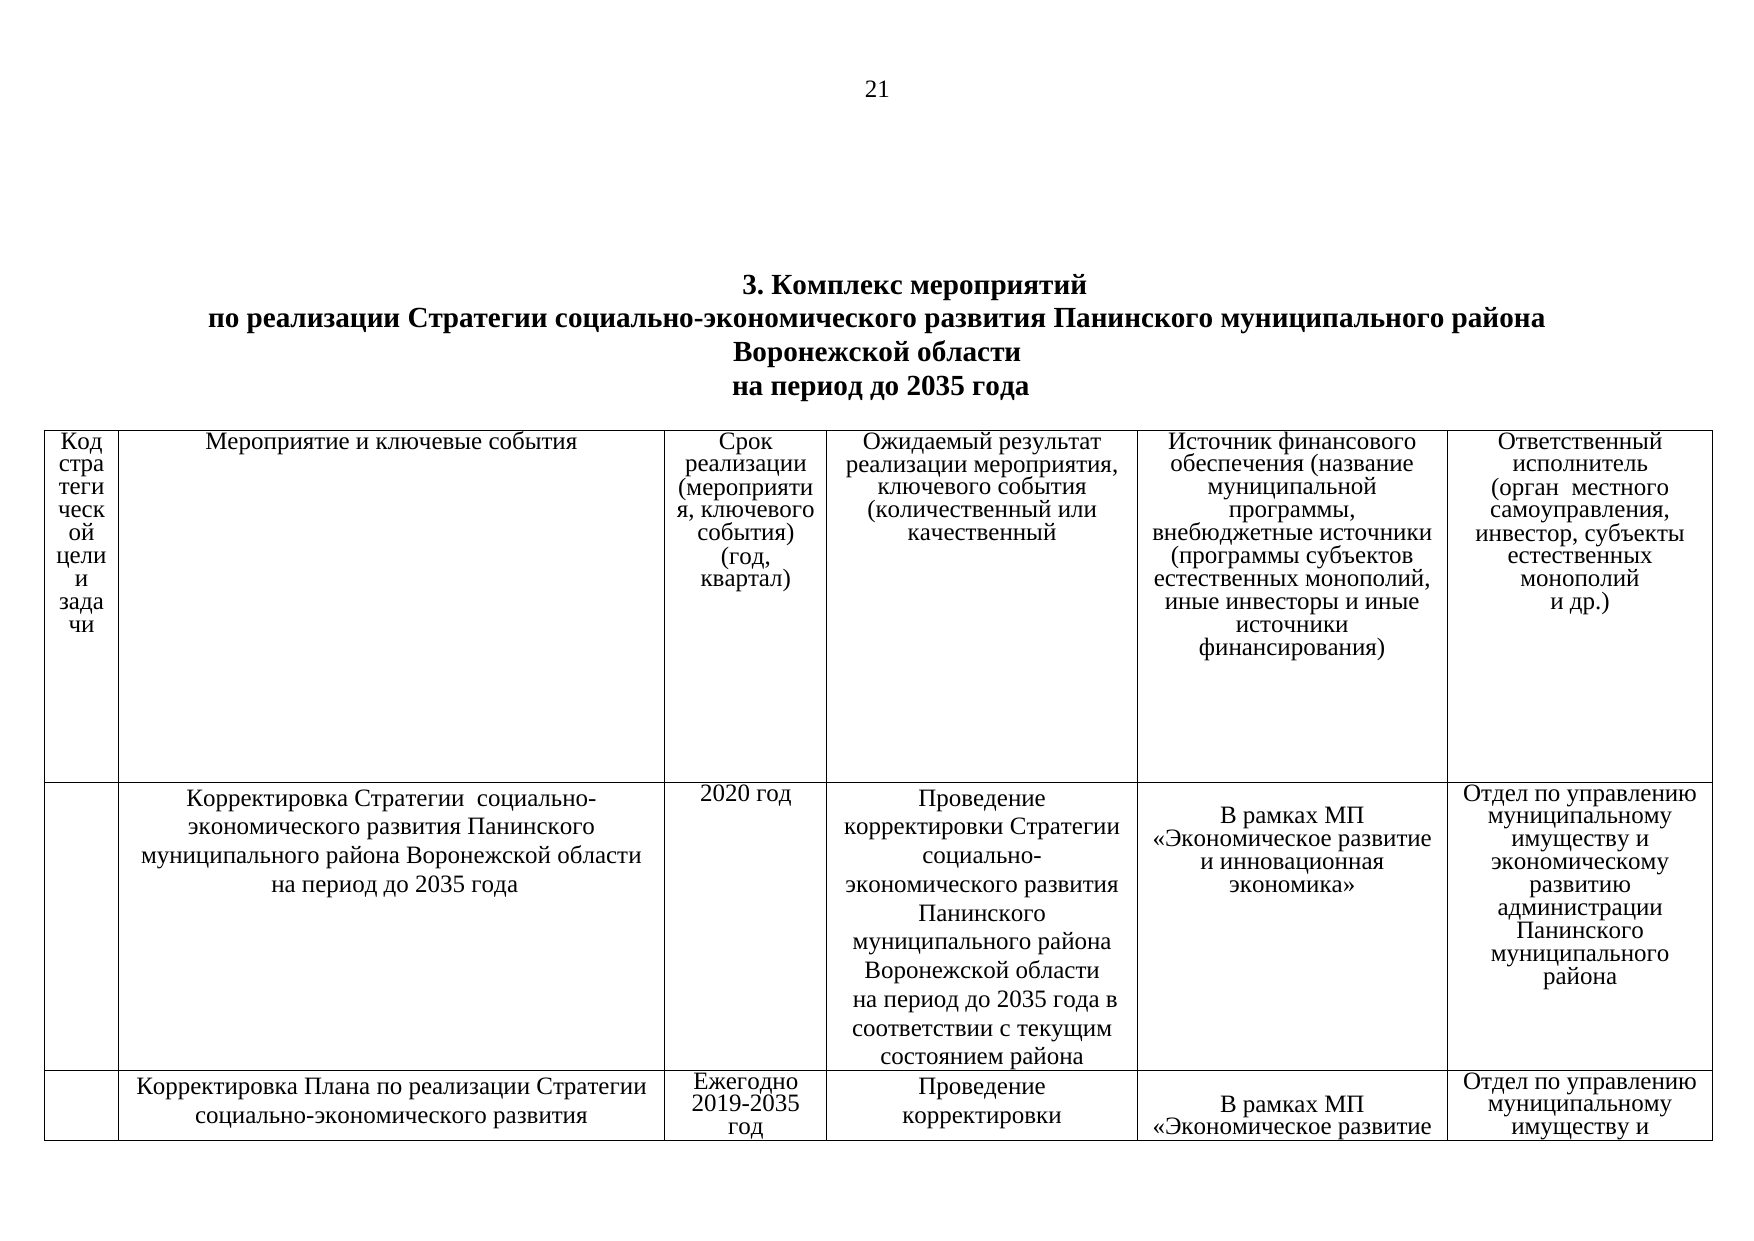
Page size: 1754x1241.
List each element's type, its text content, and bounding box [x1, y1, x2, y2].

table_cell В рамках МП «Экономическое развитие и инновационная экономика» [1138, 783, 1447, 1070]
table_header Код стратегической цели и задачи [45, 431, 118, 782]
table_header Мероприятие и ключевые события [119, 431, 664, 782]
text Воронежской области [118, 334, 1636, 368]
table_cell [1448, 1071, 1712, 1140]
table_cell Корректировка Стратегии социально-экономического развития Панинского муниципального района Воронежской области на период до 2035 года [119, 783, 664, 1070]
table_cell [45, 783, 118, 1070]
table_header Срок реализации (мероприятия, ключевого события) (год, квартал) [665, 431, 826, 782]
table_cell 2020 год [665, 783, 826, 1070]
table_header Ожидаемый результат реализации мероприятия, ключевого события (количественный или качественный [827, 431, 1137, 782]
table_header Источник финансового обеспечения (название муниципальной программы, внебюджетные источники (программы субъектов естественных монополий, иные инвесторы и иные источники финансирования) [1138, 431, 1447, 782]
table_header Ответственный исполнитель (орган местного самоуправления, инвестор, субъекты естественных монополий и др.) [1448, 431, 1712, 782]
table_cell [1138, 1071, 1447, 1140]
text по реализации Стратегии социально-экономического развития Панинского муниципального района [118, 301, 1636, 334]
table_cell [45, 1071, 118, 1140]
table_cell Отдел по управлению муниципальному имуществу и экономическому развитию администрации Панинского муниципального района [1448, 783, 1712, 1070]
list 3. Комплекс мероприятий [193, 267, 1636, 301]
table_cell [119, 1071, 664, 1140]
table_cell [827, 1071, 1137, 1140]
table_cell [665, 1071, 826, 1140]
table_cell Проведение корректировки Стратегии социально-экономического развития Панинского муниципального района Воронежской области на период до 2035 года в соответствии с текущим состоянием района [827, 783, 1137, 1070]
text на период до 2035 года [118, 368, 1636, 401]
